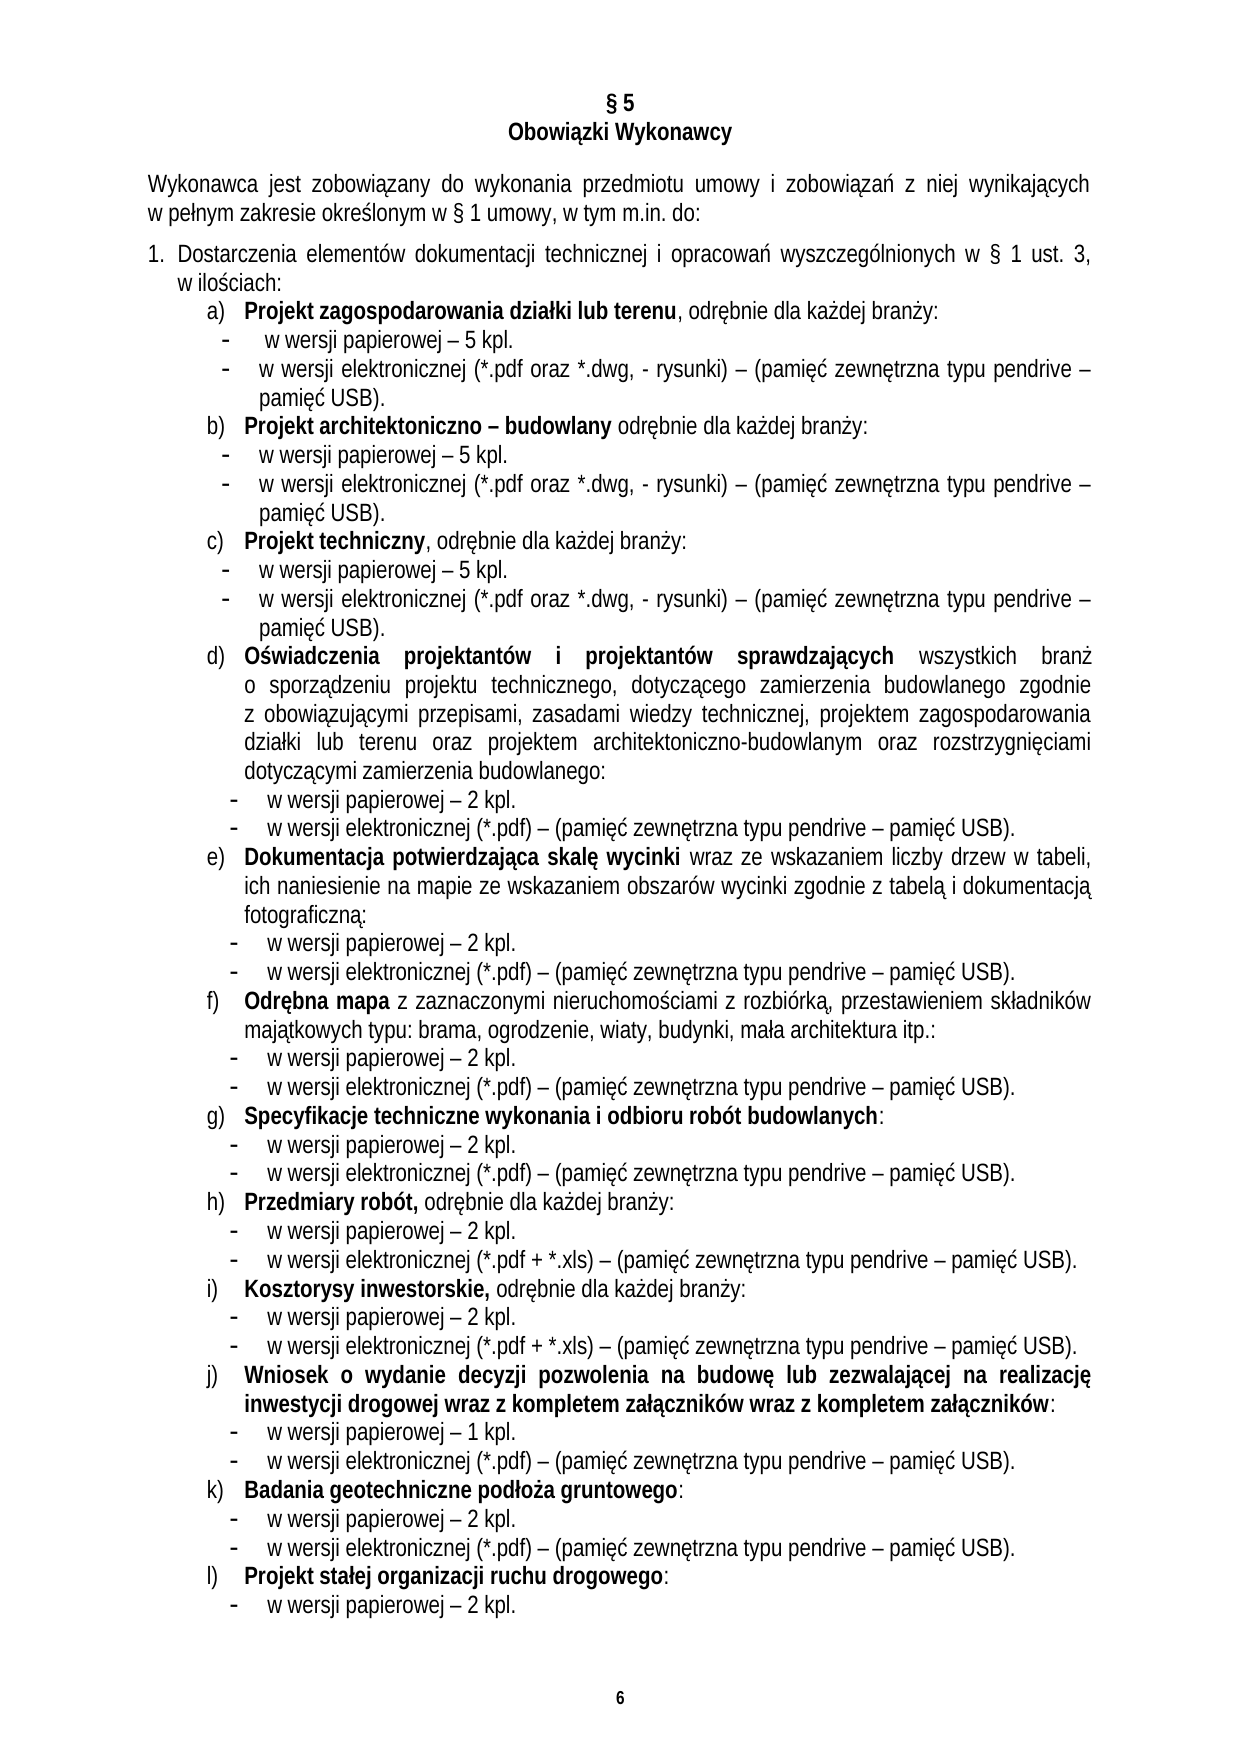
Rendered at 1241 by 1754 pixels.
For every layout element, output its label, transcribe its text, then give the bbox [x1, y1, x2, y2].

text § 5 [148, 89, 1093, 117]
list w wersji papierowej – 2 kpl. [229, 1129, 1093, 1158]
list Projekt stałej organizacji ruchu drogowego: [207, 1561, 1093, 1590]
list w wersji papierowej – 2 kpl. [229, 1216, 1093, 1245]
list w wersji elektronicznej (*.pdf) – (pamięć zewnętrzna typu pendrive – pamięć USB). [229, 957, 1093, 986]
list Dostarczenia elementów dokumentacji technicznej i opracowań wyszczególnionych w § 1 ust. 3, w ilościach: [148, 240, 1093, 296]
list Wniosek o wydanie decyzji pozwolenia na budowę lub zezwalającej na realizację inwestycji drogowej wraz z kompletem załączników wraz z kompletem załączników: [207, 1360, 1093, 1417]
list w wersji elektronicznej (*.pdf + *.xls) – (pamięć zewnętrzna typu pendrive – pamięć USB). [229, 1245, 1093, 1274]
list w wersji elektronicznej (*.pdf oraz *.dwg, - rysunki) – (pamięć zewnętrzna typu pendrive – pamięć USB). [221, 584, 1093, 641]
list Projekt architektoniczno – budowlany odrębnie dla każdej branży: [207, 411, 1093, 440]
list w wersji papierowej – 2 kpl. [229, 1302, 1093, 1331]
list Przedmiary robót, odrębnie dla każdej branży: [207, 1187, 1093, 1216]
list Specyfikacje techniczne wykonania i odbioru robót budowlanych: [207, 1101, 1093, 1129]
list w wersji papierowej – 2 kpl. [229, 1590, 1093, 1619]
list Odrębna mapa z zaznaczonymi nieruchomościami z rozbiórką, przestawieniem składników majątkowych typu: brama, ogrodzenie, wiaty, budynki, mała architektura itp.: [207, 986, 1093, 1043]
list Badania geotechniczne podłoża gruntowego: [207, 1475, 1093, 1504]
list w wersji papierowej – 2 kpl. [229, 928, 1093, 957]
text Obowiązki Wykonawcy [148, 117, 1093, 145]
list w wersji papierowej – 1 kpl. [229, 1417, 1093, 1446]
list Oświadczenia projektantów i projektantów sprawdzających wszystkich branż o sporządzeniu projektu technicznego, dotyczącego zamierzenia budowlanego zgodnie z obowiązującymi przepisami, zasadami wiedzy technicznej, projektem zagospodarowania działki lub terenu oraz projektem architektoniczno-budowlanym oraz rozstrzygnięciami dotyczącymi zamierzenia budowlanego: [207, 641, 1093, 784]
list w wersji papierowej – 5 kpl. [221, 325, 1093, 354]
list w wersji papierowej – 5 kpl. [221, 440, 1093, 469]
list w wersji papierowej – 2 kpl. [229, 784, 1093, 813]
list w wersji papierowej – 2 kpl. [229, 1504, 1093, 1532]
list Kosztorysy inwestorskie, odrębnie dla każdej branży: [207, 1274, 1093, 1302]
list Projekt techniczny, odrębnie dla każdej branży: [207, 526, 1093, 555]
list w wersji papierowej – 5 kpl. [221, 555, 1093, 584]
list w wersji elektronicznej (*.pdf oraz *.dwg, - rysunki) – (pamięć zewnętrzna typu pendrive – pamięć USB). [221, 469, 1093, 526]
list w wersji elektronicznej (*.pdf) – (pamięć zewnętrzna typu pendrive – pamięć USB). [229, 1158, 1093, 1187]
list w wersji elektronicznej (*.pdf) – (pamięć zewnętrzna typu pendrive – pamięć USB). [229, 813, 1093, 842]
list Projekt zagospodarowania działki lub terenu, odrębnie dla każdej branży: [207, 296, 1093, 325]
list w wersji elektronicznej (*.pdf) – (pamięć zewnętrzna typu pendrive – pamięć USB). [229, 1532, 1093, 1561]
list w wersji elektronicznej (*.pdf) – (pamięć zewnętrzna typu pendrive – pamięć USB). [229, 1072, 1093, 1101]
list w wersji elektronicznej (*.pdf oraz *.dwg, - rysunki) – (pamięć zewnętrzna typu pendrive – pamięć USB). [221, 354, 1093, 411]
text Wykonawca jest zobowiązany do wykonania przedmiotu umowy i zobowiązań z niej wynikających w pełnym zakresie określonym w § 1 umowy, w tym m.in. do: [148, 170, 1093, 227]
list Dokumentacja potwierdzająca skalę wycinki wraz ze wskazaniem liczby drzew w tabeli, ich naniesienie na mapie ze wskazaniem obszarów wycinki zgodnie z tabelą i dokumentacją fotograficzną: [207, 842, 1093, 928]
list w wersji papierowej – 2 kpl. [229, 1043, 1093, 1072]
list w wersji elektronicznej (*.pdf + *.xls) – (pamięć zewnętrzna typu pendrive – pamięć USB). [229, 1331, 1093, 1360]
list w wersji elektronicznej (*.pdf) – (pamięć zewnętrzna typu pendrive – pamięć USB). [229, 1446, 1093, 1475]
